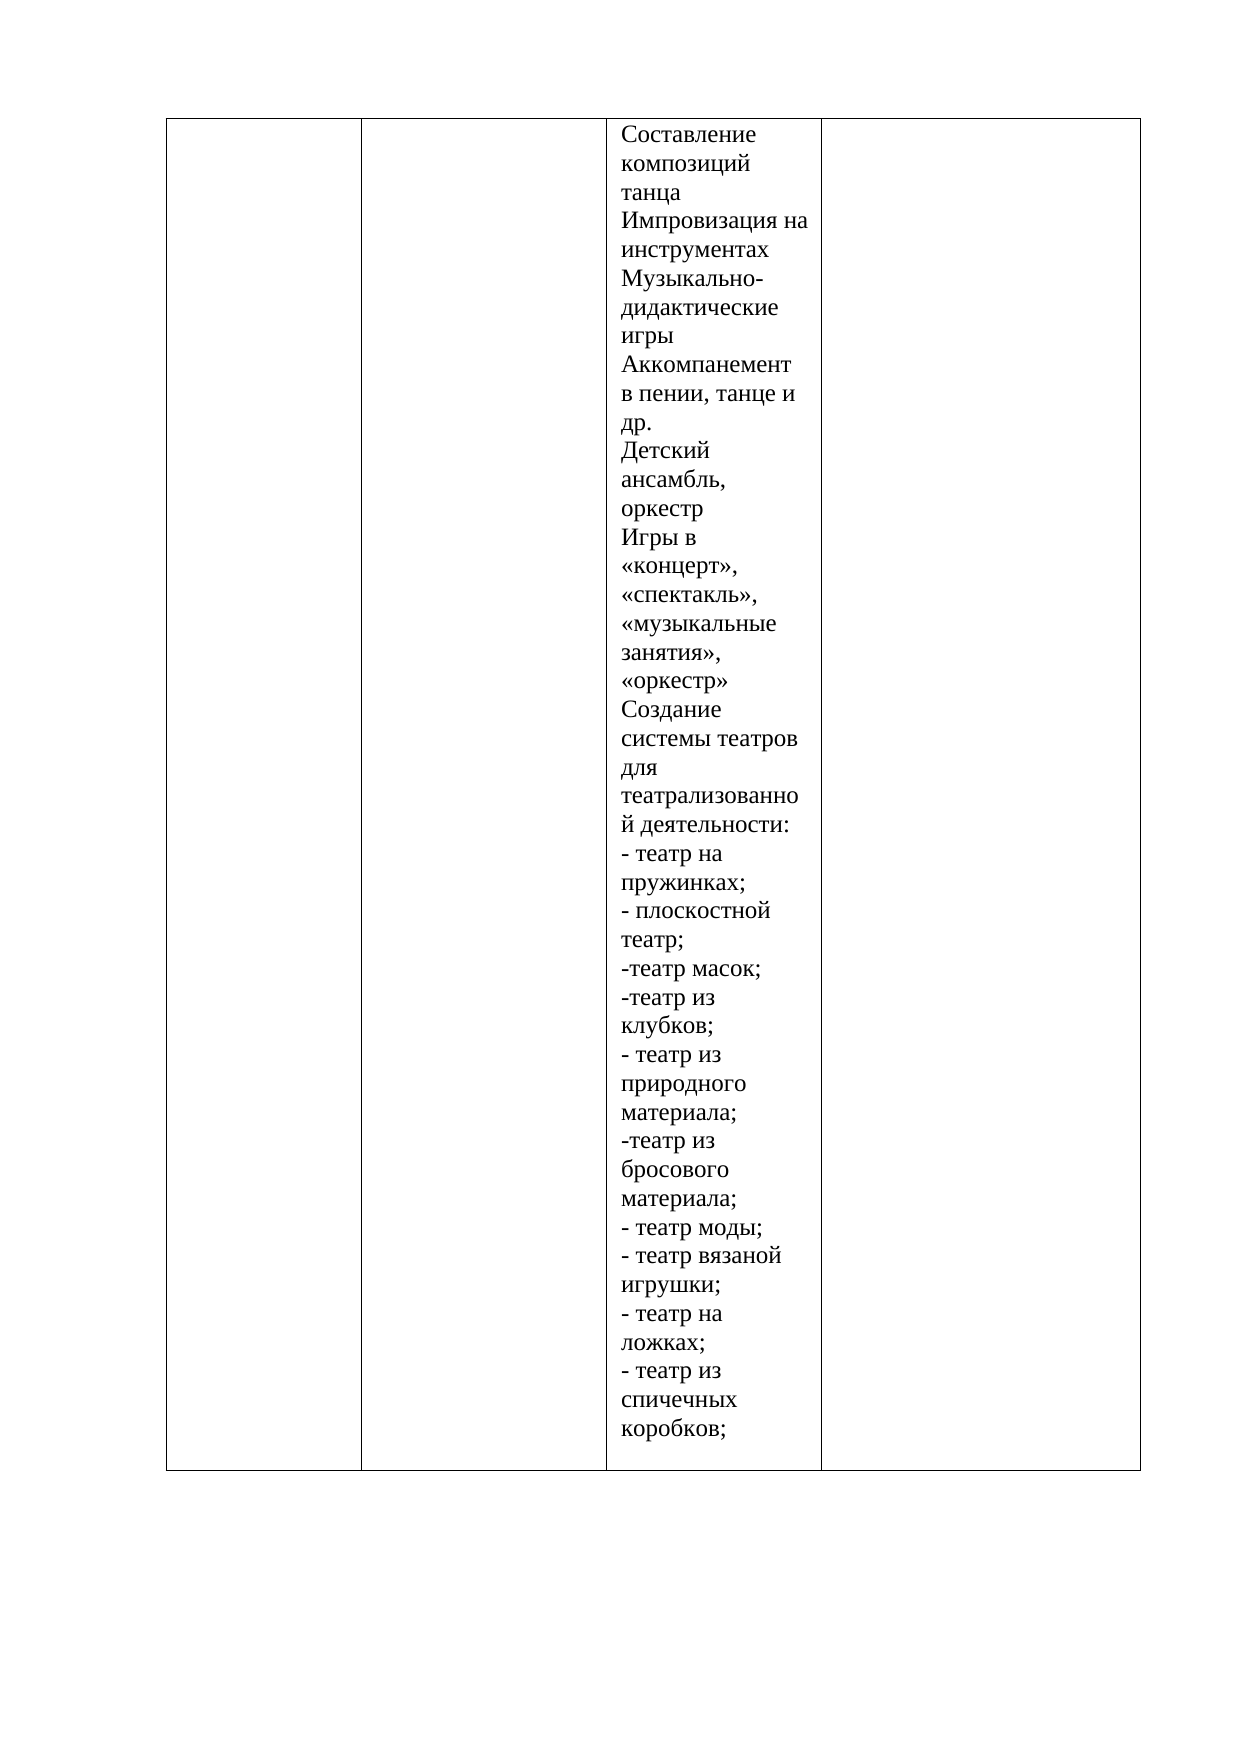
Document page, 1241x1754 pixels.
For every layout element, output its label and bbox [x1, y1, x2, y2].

table_cell [607, 119, 821, 1470]
table_cell [167, 119, 361, 1470]
table_cell [822, 119, 1140, 1470]
table_cell [362, 119, 606, 1470]
